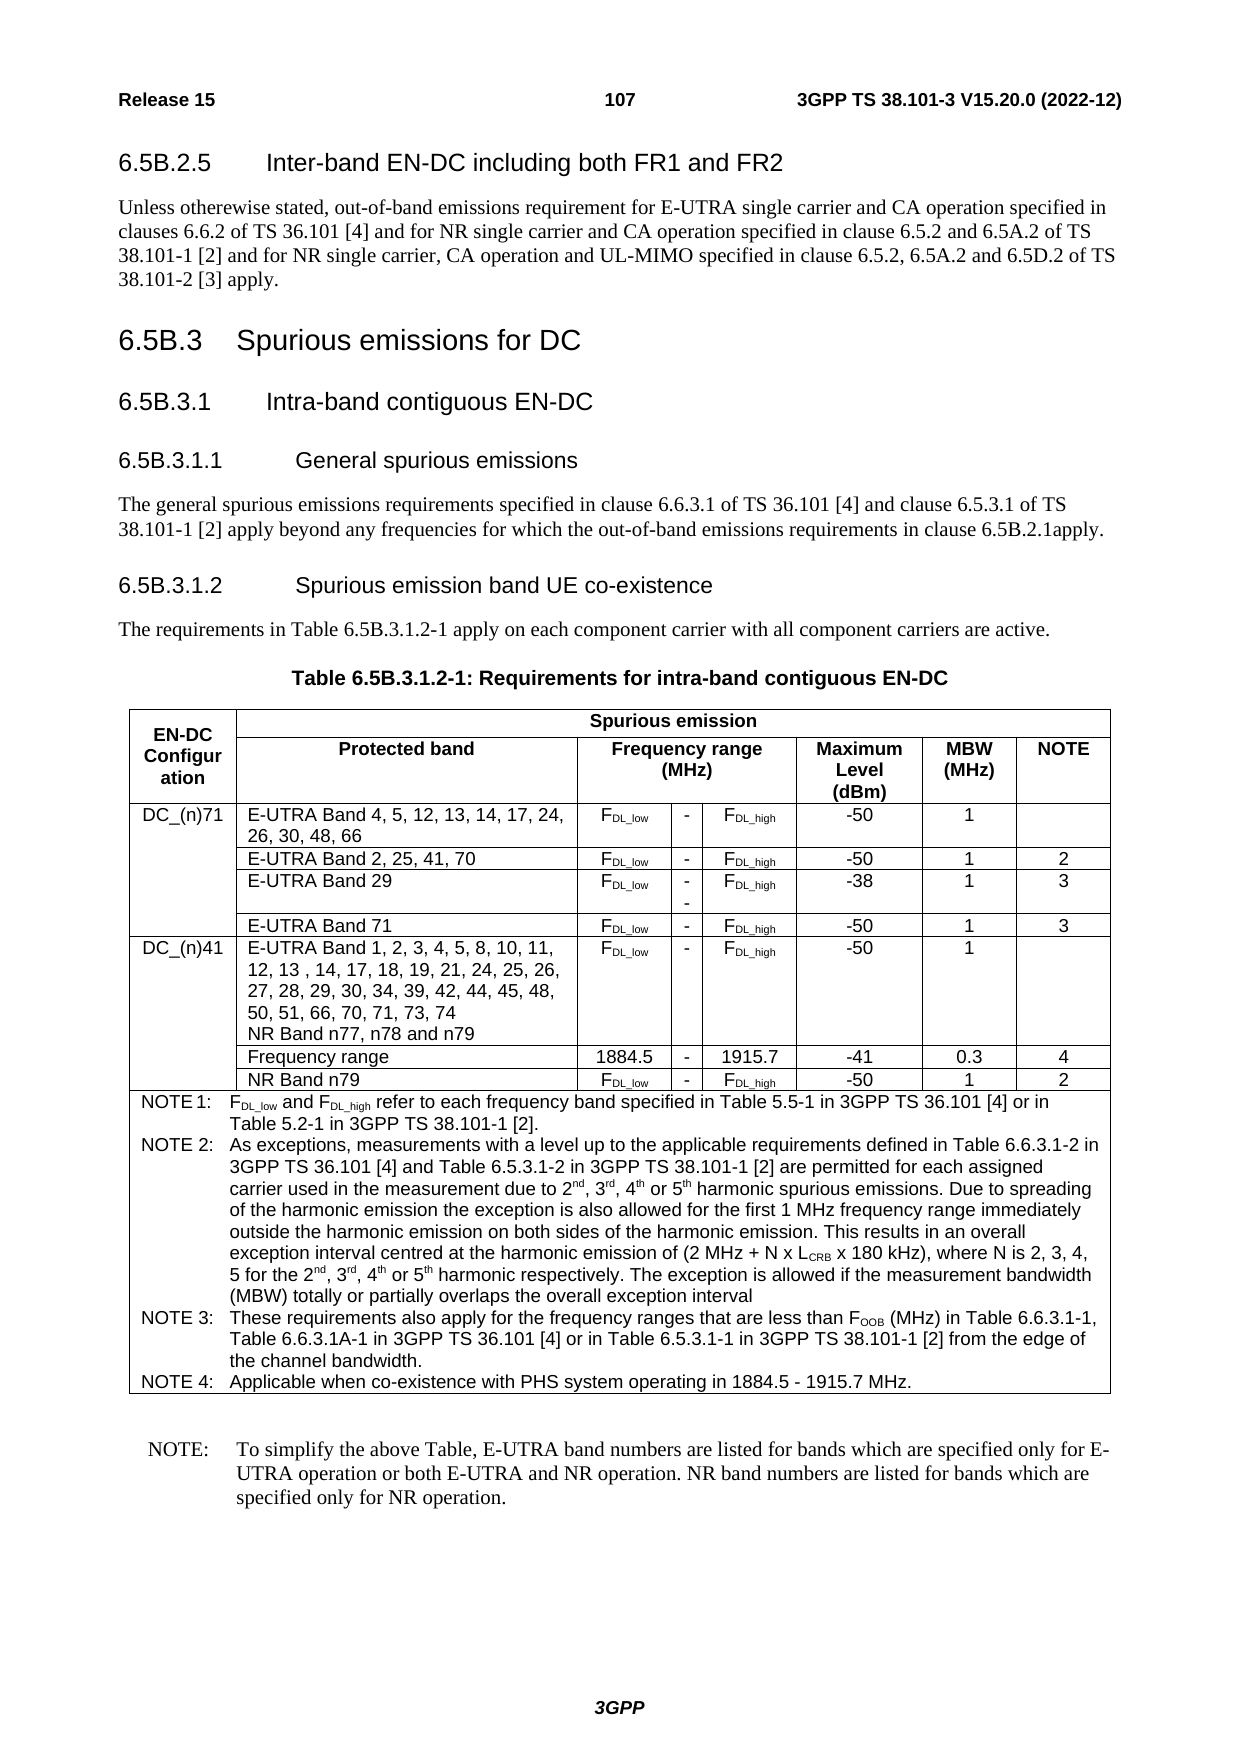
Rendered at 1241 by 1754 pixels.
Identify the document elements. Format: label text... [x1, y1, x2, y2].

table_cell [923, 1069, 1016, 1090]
text Table 6.5B.3.1.2-1: Requirements for intra-band contiguous EN-DC [118, 666, 1122, 690]
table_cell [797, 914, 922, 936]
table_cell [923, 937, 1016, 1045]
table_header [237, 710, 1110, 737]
text The requirements in Table 6.5B.3.1.2-1 apply on each component carrier with all component carriers are active. [118, 617, 1122, 641]
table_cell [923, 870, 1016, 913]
text Unless otherewise stated, out-of-band emissions requirement for E-UTRA single carrier and CA operation specified in clauses 6.6.2 of TS 36.101 [4] and for NR single carrier and CA operation specified in clause 6.5.2 and 6.5A.2 of TS 38.101-1 [2] and for NR single carrier, CA operation and UL-MIMO specified in clause 6.5.2, 6.5A.2 and 6.5D.2 of TS 38.101-2 [3] apply. [118, 195, 1122, 291]
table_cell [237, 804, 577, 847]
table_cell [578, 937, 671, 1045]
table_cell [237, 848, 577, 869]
text NOTE: To simplify the above Table, E-UTRA band numbers are listed for bands which are specified only for E-UTRA operation or both E-UTRA and NR operation. NR band numbers are listed for bands which are specified only for NR operation. [148, 1437, 1122, 1509]
subtitle 6.5B.3.1 Intra-band contiguous EN-DC [118, 387, 1122, 416]
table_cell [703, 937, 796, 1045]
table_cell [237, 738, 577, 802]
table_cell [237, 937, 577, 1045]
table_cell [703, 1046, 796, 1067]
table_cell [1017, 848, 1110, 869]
text The general spurious emissions requirements specified in clause 6.6.3.1 of TS 36.101 [4] and clause 6.5.3.1 of TS 38.101-1 [2] apply beyond any frequencies for which the out-of-band emissions requirements in clause 6.5B.2.1apply. [118, 492, 1122, 541]
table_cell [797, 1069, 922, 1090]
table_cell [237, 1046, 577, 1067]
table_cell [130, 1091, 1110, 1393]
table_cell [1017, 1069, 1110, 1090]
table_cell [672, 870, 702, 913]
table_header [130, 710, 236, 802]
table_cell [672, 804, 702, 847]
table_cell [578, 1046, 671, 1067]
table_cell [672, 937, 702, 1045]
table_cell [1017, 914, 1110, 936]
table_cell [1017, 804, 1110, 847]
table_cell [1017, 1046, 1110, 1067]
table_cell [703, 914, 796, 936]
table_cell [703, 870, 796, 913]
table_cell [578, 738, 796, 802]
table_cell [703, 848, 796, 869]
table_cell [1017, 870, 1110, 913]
subtitle 6.5B.3.1.2 Spurious emission band UE co-existence [118, 572, 1122, 598]
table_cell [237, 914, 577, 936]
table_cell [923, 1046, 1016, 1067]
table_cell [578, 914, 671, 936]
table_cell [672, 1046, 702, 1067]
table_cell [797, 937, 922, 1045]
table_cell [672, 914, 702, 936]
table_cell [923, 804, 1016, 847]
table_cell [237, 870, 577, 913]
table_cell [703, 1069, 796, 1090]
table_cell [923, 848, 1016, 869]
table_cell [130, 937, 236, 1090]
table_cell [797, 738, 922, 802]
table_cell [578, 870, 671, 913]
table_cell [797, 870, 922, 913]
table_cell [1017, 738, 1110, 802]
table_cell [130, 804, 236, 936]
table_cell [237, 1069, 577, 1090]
subtitle 6.5B.2.5 Inter-band EN-DC including both FR1 and FR2 [118, 147, 1122, 176]
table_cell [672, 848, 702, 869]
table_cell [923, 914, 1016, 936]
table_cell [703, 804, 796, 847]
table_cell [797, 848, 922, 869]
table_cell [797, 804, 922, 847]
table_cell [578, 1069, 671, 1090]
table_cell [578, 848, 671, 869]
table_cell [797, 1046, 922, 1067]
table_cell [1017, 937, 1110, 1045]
subtitle 6.5B.3 Spurious emissions for DC [118, 322, 1122, 356]
subtitle 6.5B.3.1.1 General spurious emissions [118, 447, 1122, 474]
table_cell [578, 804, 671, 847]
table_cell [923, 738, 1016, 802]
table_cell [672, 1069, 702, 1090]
